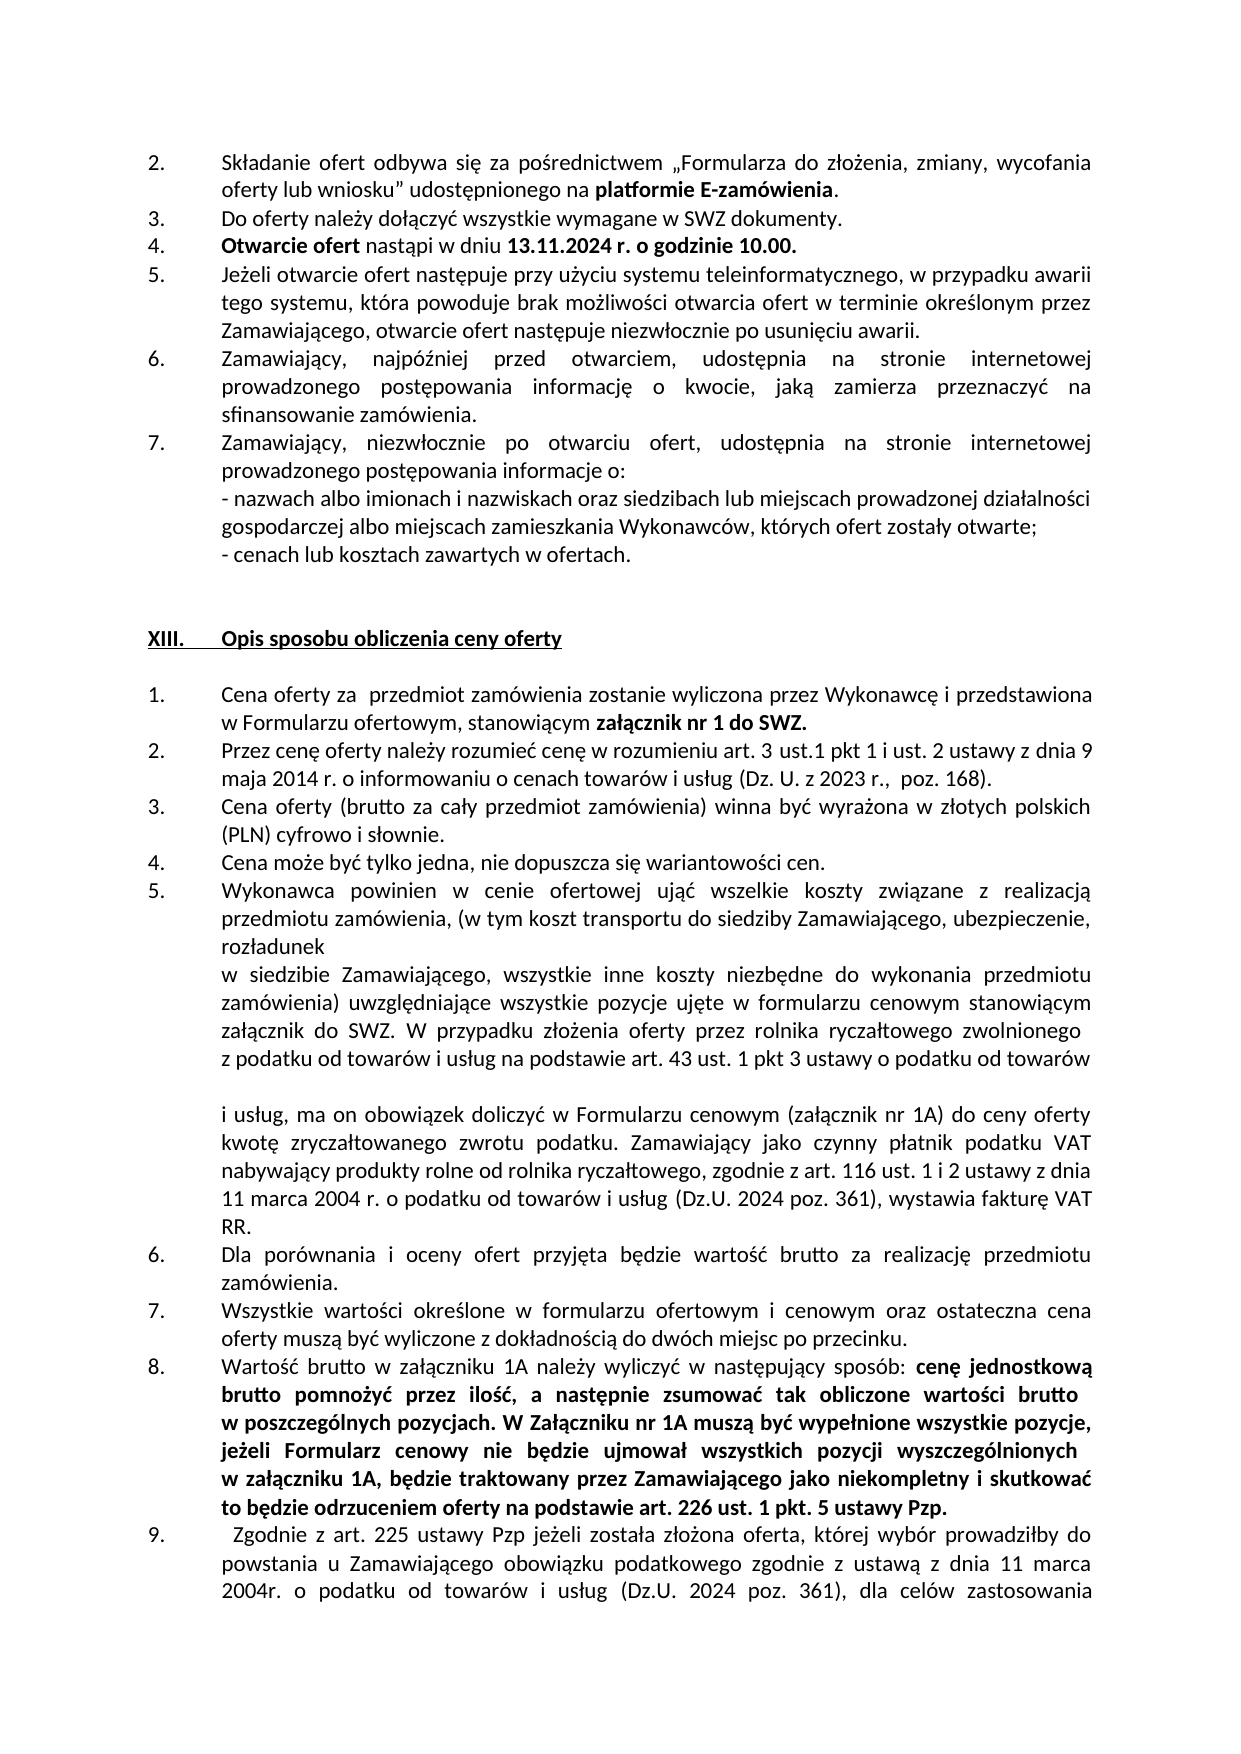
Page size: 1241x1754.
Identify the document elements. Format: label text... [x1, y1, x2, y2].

text 2. Składanie ofert odbywa się za pośrednictwem „Formularza do złożenia, zmiany, wycofania oferty lub wniosku” udostępnionego na platformie E-zamówienia. [148, 316, 1093, 372]
text 6. Dla porównania i oceny ofert przyjęta będzie wartość brutto za realizację przedmiotu zamówienia. [148, 1408, 1093, 1464]
text 3. Do oferty należy dołączyć wszystkie wymagane w SWZ dokumenty. [148, 372, 1090, 400]
text 4. Cena może być tylko jedna, nie dopuszcza się wariantowości cen. [469, 1016, 1093, 1044]
text 5. Wykonawca powinien w cenie ofertowej ująć wszelkie koszty związane z realizacją przedmiotu zamówienia, (w tym koszt transportu do siedziby Zamawiającego, ubezpieczenie, rozładunek w siedzibie Zamawiającego, wszystkie inne koszty niezbędne do wykonania przedmiotu zamówienia) uwzględniające wszystkie pozycje ujęte w formularzu cenowym stanowiącym załącznik do SWZ. W przypadku złożenia oferty przez rolnika ryczałtowego zwolnionego z podatku od towarów i usług na podstawie art. 43 ust. 1 pkt 3 ustawy o podatku od towarów i usług, ma on obowiązek doliczyć w Formularzu cenowym (załącznik nr 1A) do ceny oferty kwotę zryczałtowanego zwrotu podatku. Zamawiający jako czynny płatnik podatku VAT nabywający produkty rolne od rolnika ryczałtowego, zgodnie z art. 116 ust. 1 i 2 ustawy z dnia 11 marca 2004 r. o podatku od towarów i usług (Dz.U. 2024 poz. 361), wystawia fakturę VAT RR. [148, 1044, 1093, 1408]
text 2. Przez cenę oferty należy rozumieć cenę w rozumieniu art. 3 ust.1 pkt 1 i ust. 2 ustawy z dnia 9 maja 2014 r. o informowaniu o cenach towarów i usług (Dz. U. z 2023 r., poz. 168). [148, 904, 1093, 960]
text 4. Otwarcie ofert nastąpi w dniu 13.11.2024 r. o godzinie 10.00. [148, 400, 1093, 428]
text 1. Cena oferty za przedmiot zamówienia zostanie wyliczona przez Wykonawcę i przedstawiona w Formularzu ofertowym, stanowiącym załącznik nr 1 do SWZ. [148, 848, 1093, 904]
text 6. Zamawiający, najpóźniej przed otwarciem, udostępnia na stronie internetowej prowadzonego postępowania informację o kwocie, jaką zamierza przeznaczyć na sfinansowanie zamówienia. [148, 512, 1093, 596]
text 7. Zamawiający, niezwłocznie po otwarciu ofert, udostępnia na stronie internetowej prowadzonego postępowania informacje o: [148, 596, 1093, 652]
text - cenach lub kosztach zawartych w ofertach. [221, 708, 1093, 736]
text XIII. Opis sposobu obliczenia ceny oferty [148, 792, 1093, 820]
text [148, 1521, 1093, 1605]
text - nazwach albo imionach i nazwiskach oraz siedzibach lub miejscach prowadzonej działalności gospodarczej albo miejscach zamieszkania Wykonawców, których ofert zostały otwarte; [221, 652, 1093, 708]
text 7. Wszystkie wartości określone w formularzu ofertowym i cenowym oraz ostateczna cena oferty muszą być wyliczone z dokładnością do dwóch miejsc po przecinku. [148, 1464, 1093, 1521]
text 1. Ofertę należy złożyć w terminie do dnia 13.11.2024 r. do godziny 9.00 [148, 288, 1093, 316]
text 3. Cena oferty (brutto za cały przedmiot zamówienia) winna być wyrażona w złotych polskich (PLN) cyfrowo i słownie. [148, 960, 1093, 1016]
text XII. Miejsce oraz termin składania i otwarcia ofert [148, 232, 1093, 260]
text 5. Jeżeli otwarcie ofert następuje przy użyciu systemu teleinformatycznego, w przypadku awarii tego systemu, która powoduje brak możliwości otwarcia ofert w terminie określonym przez Zamawiającego, otwarcie ofert następuje niezwłocznie po usunięciu awarii. [148, 428, 1093, 512]
